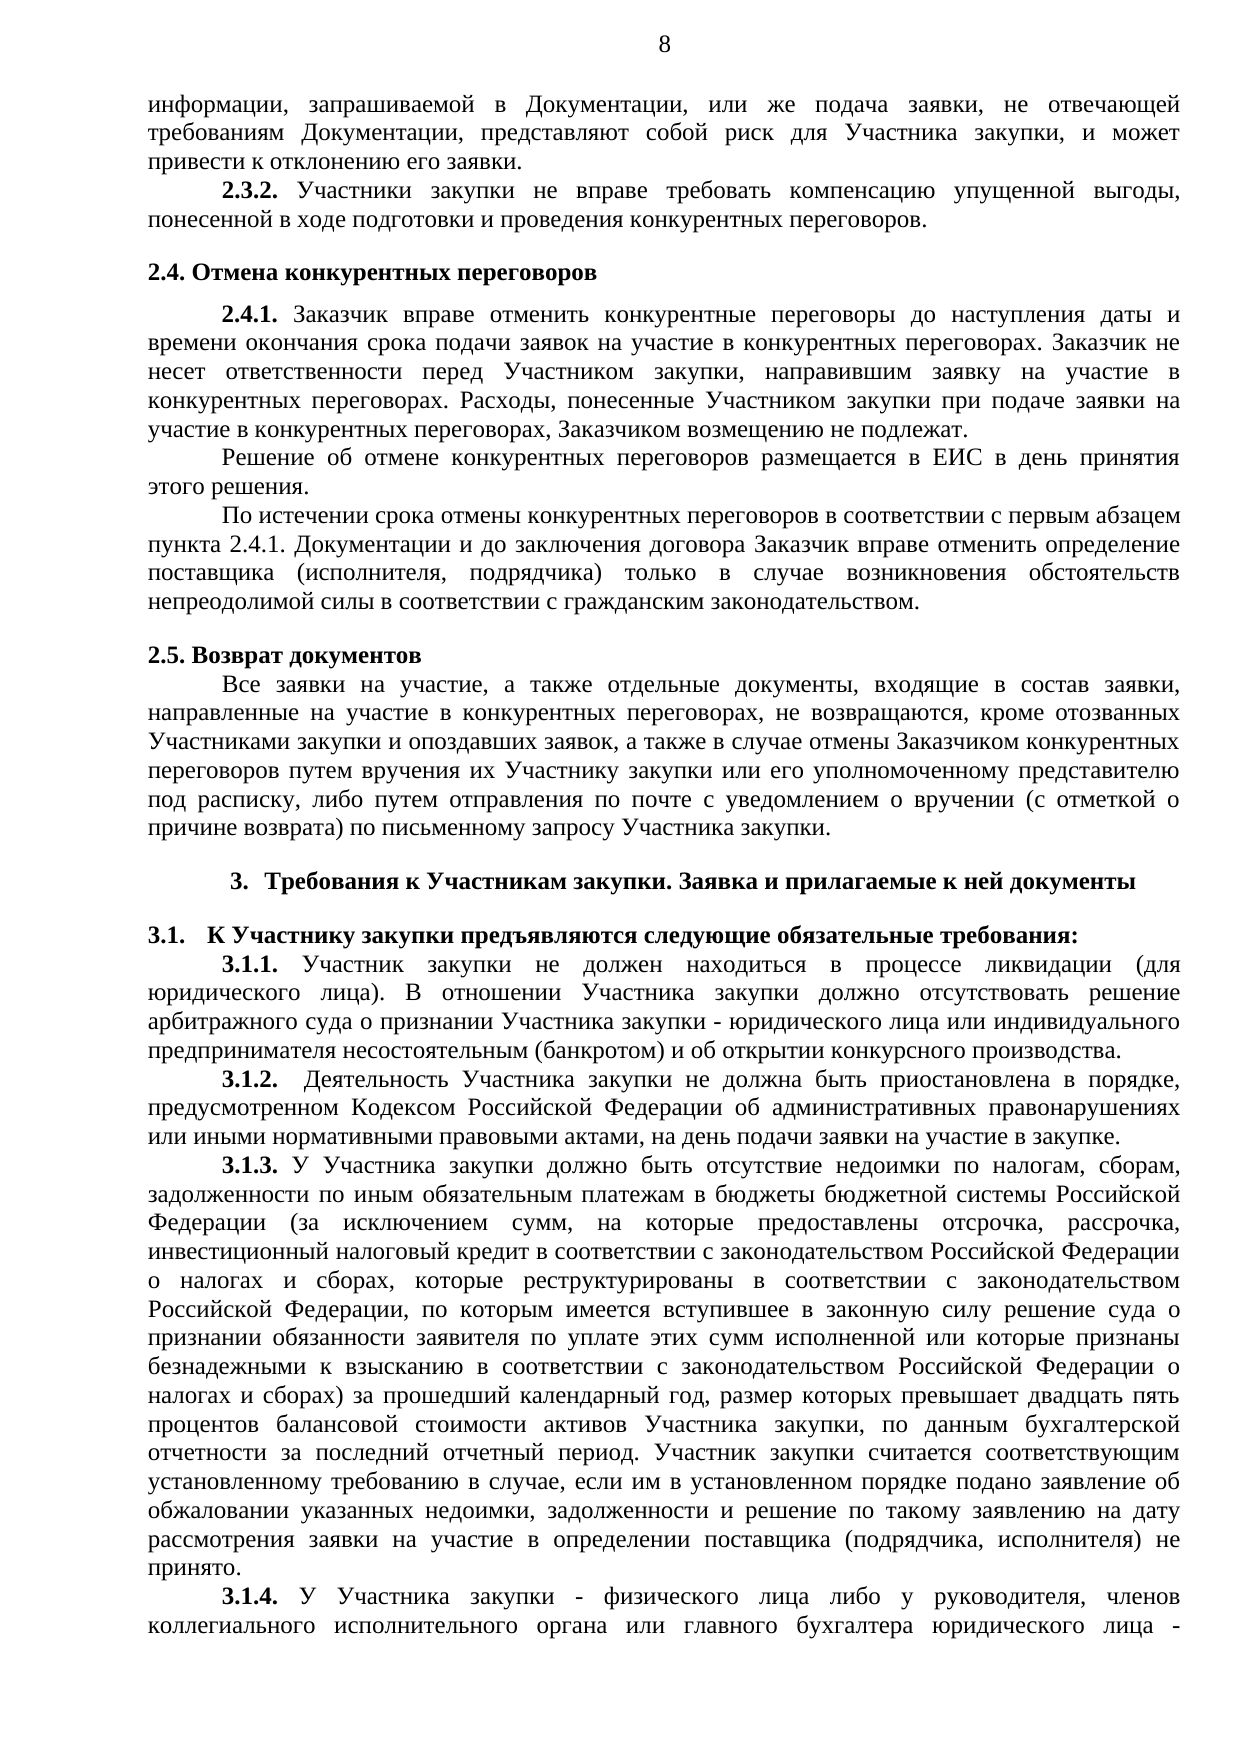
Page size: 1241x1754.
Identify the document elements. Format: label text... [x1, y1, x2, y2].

text 2.4.1. Заказчик вправе отменить конкурентные переговоры до наступления даты и времени окончания срока подачи заявок на участие в конкурентных переговорах. Заказчик не несет ответственности перед Участником закупки, направившим заявку на участие в конкурентных переговорах. Расходы, понесенные Участником закупки при подаче заявки на участие в конкурентных переговорах, Заказчиком возмещению не подлежат. [148, 299, 1181, 442]
list Требования к Участникам закупки. Заявка и прилагаемые к ней документы [185, 866, 1181, 895]
text 3.1.1. Участник закупки не должен находиться в процессе ликвидации (для юридического лица). В отношении Участника закупки должно отсутствовать решение арбитражного суда о признании Участника закупки - юридического лица или индивидуального предпринимателя несостоятельным (банкротом) и об открытии конкурсного производства. [148, 949, 1181, 1064]
text 2.4. Отмена конкурентных переговоров [148, 257, 1181, 286]
text По истечении срока отмены конкурентных переговоров в соответствии с первым абзацем пункта 2.4.1. Документации и до заключения договора Заказчик вправе отменить определение поставщика (исполнителя, подрядчика) только в случае возникновения обстоятельств непреодолимой силы в соответствии с гражданским законодательством. [148, 500, 1181, 615]
text 2.3.2. Участники закупки не вправе требовать компенсацию упущенной выгоды, понесенной в ходе подготовки и проведения конкурентных переговоров. [148, 175, 1181, 232]
text 3.1. К Участнику закупки предъявляются следующие обязательные требования: [148, 920, 1181, 949]
text 2.5. Возврат документов [148, 640, 1181, 669]
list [148, 1581, 1181, 1639]
text Все заявки на участие, а также отдельные документы, входящие в состав заявки, направленные на участие в конкурентных переговорах, не возвращаются, кроме отозванных Участниками закупки и опоздавших заявок, а также в случае отмены Заказчиком конкурентных переговоров путем вручения их Участнику закупки или его уполномоченному представителю под расписку, либо путем отправления по почте с уведомлением о вручении (с отметкой о причине возврата) по письменному запросу Участника закупки. [148, 669, 1181, 841]
text Решение об отмене конкурентных переговоров размещается в ЕИС в день принятия этого решения. [148, 442, 1181, 500]
text 3.1.2. Деятельность Участника закупки не должна быть приостановлена в порядке, предусмотренном Кодексом Российской Федерации об административных правонарушениях или иными нормативными правовыми актами, на день подачи заявки на участие в закупке. [148, 1064, 1181, 1150]
text 3.1.3. У Участника закупки должно быть отсутствие недоимки по налогам, сборам, задолженности по иным обязательным платежам в бюджеты бюджетной системы Российской Федерации (за исключением сумм, на которые предоставлены отсрочка, рассрочка, инвестиционный налоговый кредит в соответствии с законодательством Российской Федерации о налогах и сборах, которые реструктурированы в соответствии с законодательством Российской Федерации, по которым имеется вступившее в законную силу решение суда о признании обязанности заявителя по уплате этих сумм исполненной или которые признаны безнадежными к взысканию в соответствии с законодательством Российской Федерации о налогах и сборах) за прошедший календарный год, размер которых превышает двадцать пять процентов балансовой стоимости активов Участника закупки, по данным бухгалтерской отчетности за последний отчетный период. Участник закупки считается соответствующим установленному требованию в случае, если им в установленном порядке подано заявление об обжаловании указанных недоимки, задолженности и решение по такому заявлению на дату рассмотрения заявки на участие в определении поставщика (подрядчика, исполнителя) не принято. [148, 1150, 1181, 1581]
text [148, 89, 1181, 175]
